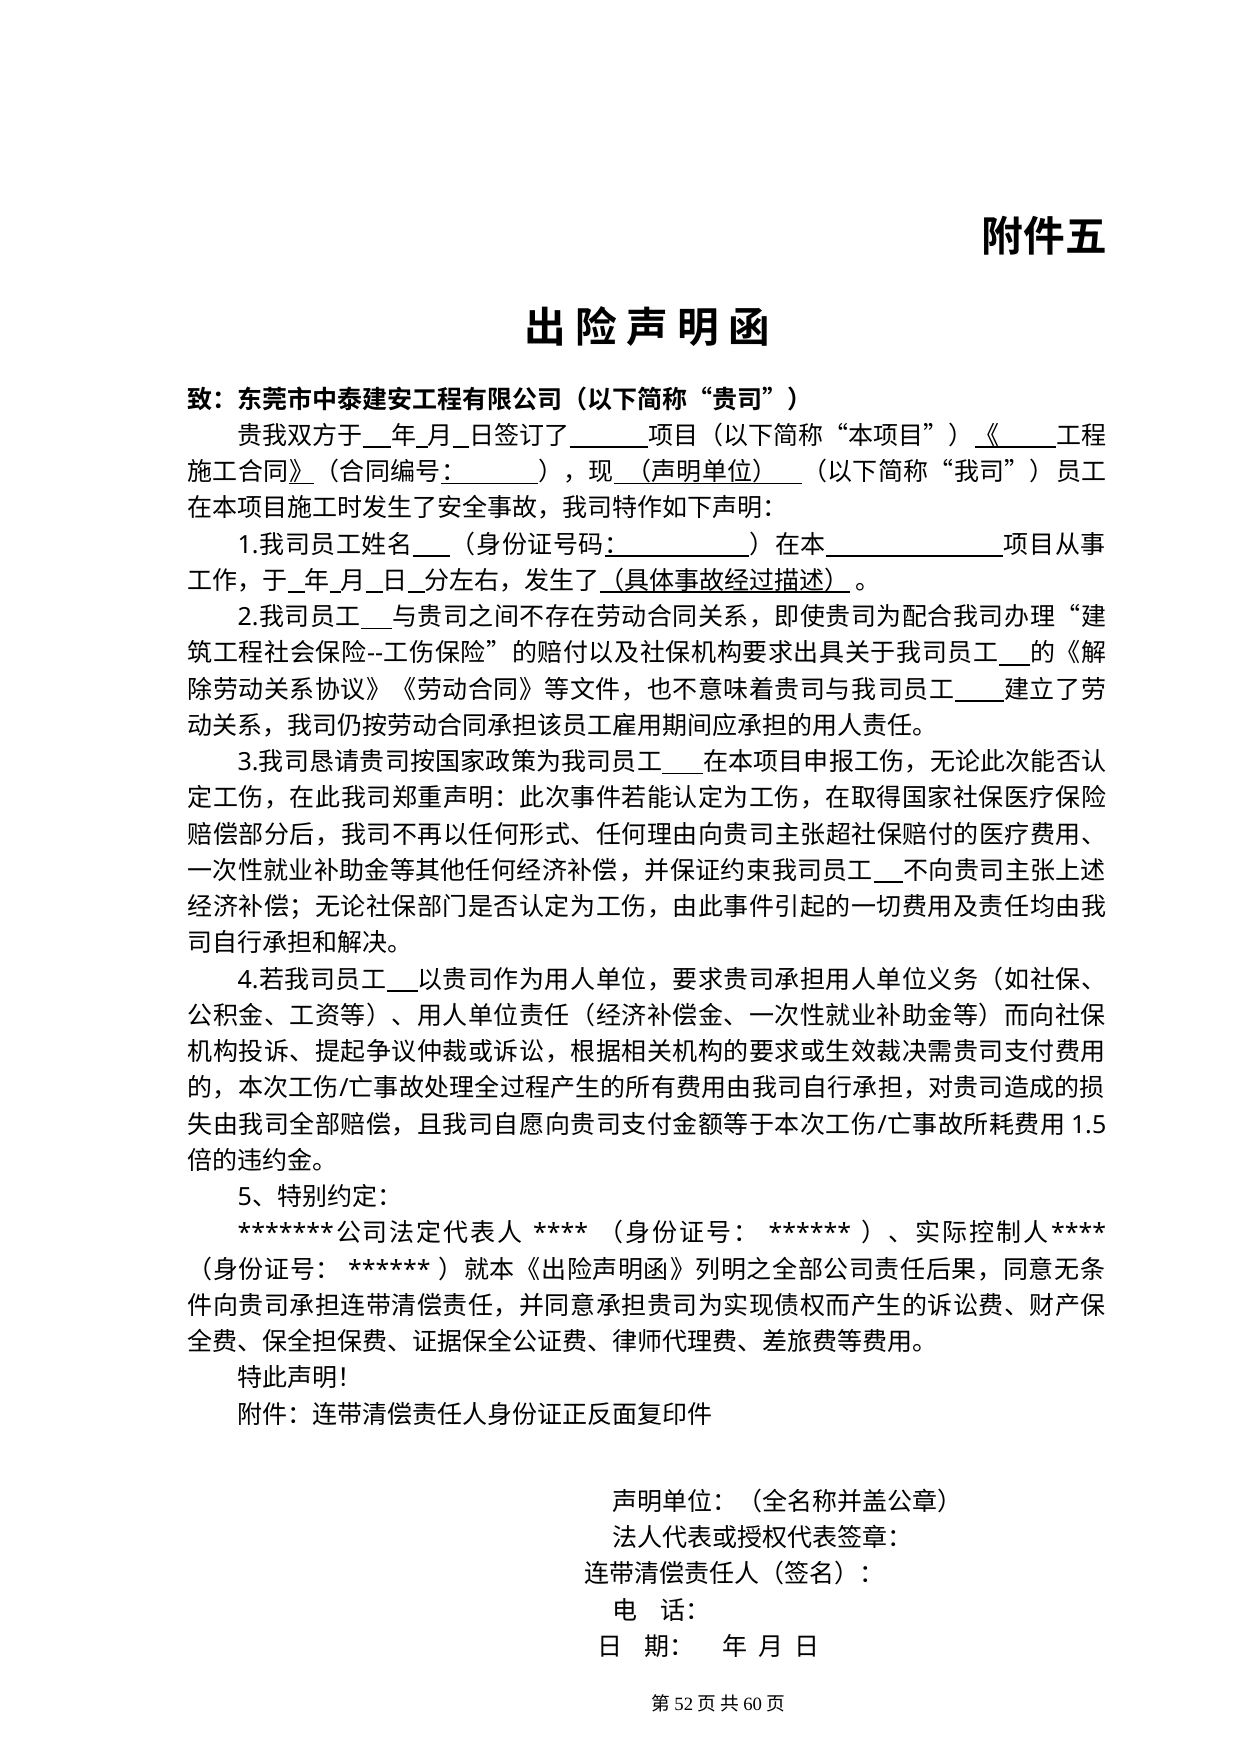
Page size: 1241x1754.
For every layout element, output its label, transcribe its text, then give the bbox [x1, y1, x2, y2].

text 出 险 声 明 函 [187, 294, 1106, 354]
text 日 期： 年 月 日 [187, 1626, 1106, 1663]
text 致：东莞市中泰建安工程有限公司（以下简称“贵司”） [187, 379, 1106, 415]
text 声明单位：（全名称并盖公章） [187, 1481, 1106, 1518]
list 4.若我司员工 以贵司作为用人单位，要求贵司承担用人单位义务（如社保、公积金、工资等）、用人单位责任（经济补偿金、一次性就业补助金等）而向社保机构投诉、提起争议仲裁或诉讼，根据相关机构的要求或生效裁决需贵司支付费用的，本次工伤/亡事故处理全过程产生的所有费用由我司自行承担，对贵司造成的损失由我司全部赔偿，且我司自愿向贵司支付金额等于本次工伤/亡事故所耗费用1.5倍的违约金。 [187, 959, 1106, 1177]
list *******公司法定代表人 **** （身份证号： ****** ）、实际控制人**** （身份证号： ****** ）就本《出险声明函》列明之全部公司责任后果，同意无条件向贵司承担连带清偿责任，并同意承担贵司为实现债权而产生的诉讼费、财产保全费、保全担保费、证据保全公证费、律师代理费、差旅费等费用。 [187, 1213, 1106, 1358]
list 5、特别约定： [187, 1177, 1106, 1213]
list 特此声明！ [187, 1358, 1106, 1394]
list 3.我司恳请贵司按国家政策为我司员工 在本项目申报工伤，无论此次能否认定工伤，在此我司郑重声明：此次事件若能认定为工伤，在取得国家社保医疗保险赔偿部分后，我司不再以任何形式、任何理由向贵司主张超社保赔付的医疗费用、一次性就业补助金等其他任何经济补偿，并保证约束我司员工 不向贵司主张上述经济补偿；无论社保部门是否认定为工伤，由此事件引起的一切费用及责任均由我司自行承担和解决。 [187, 742, 1106, 959]
text 法人代表或授权代表签章： [187, 1518, 1106, 1554]
text 电 话： [187, 1590, 1106, 1626]
text 附件五 [187, 203, 1106, 263]
list 贵我双方于 年 月 日签订了 项目（以下简称“本项目”）《 工程施工合同》（合同编号： ），现 （声明单位） （以下简称“我司”）员工在本项目施工时发生了安全事故，我司特作如下声明： [187, 415, 1106, 524]
list 2.我司员工 与贵司之间不存在劳动合同关系，即使贵司为配合我司办理“建筑工程社会保险--工伤保险”的赔付以及社保机构要求出具关于我司员工 的《解除劳动关系协议》《劳动合同》等文件，也不意味着贵司与我司员工 建立了劳动关系，我司仍按劳动合同承担该员工雇用期间应承担的用人责任。 [187, 597, 1106, 742]
list 1.我司员工姓名 （身份证号码： ）在本 项目从事 工作，于 年 月 日 分左右，发生了（具体事故经过描述） 。 [187, 524, 1106, 597]
text 连带清偿责任人（签名）： [253, 1554, 1106, 1590]
list 附件：连带清偿责任人身份证正反面复印件 [187, 1394, 1106, 1430]
